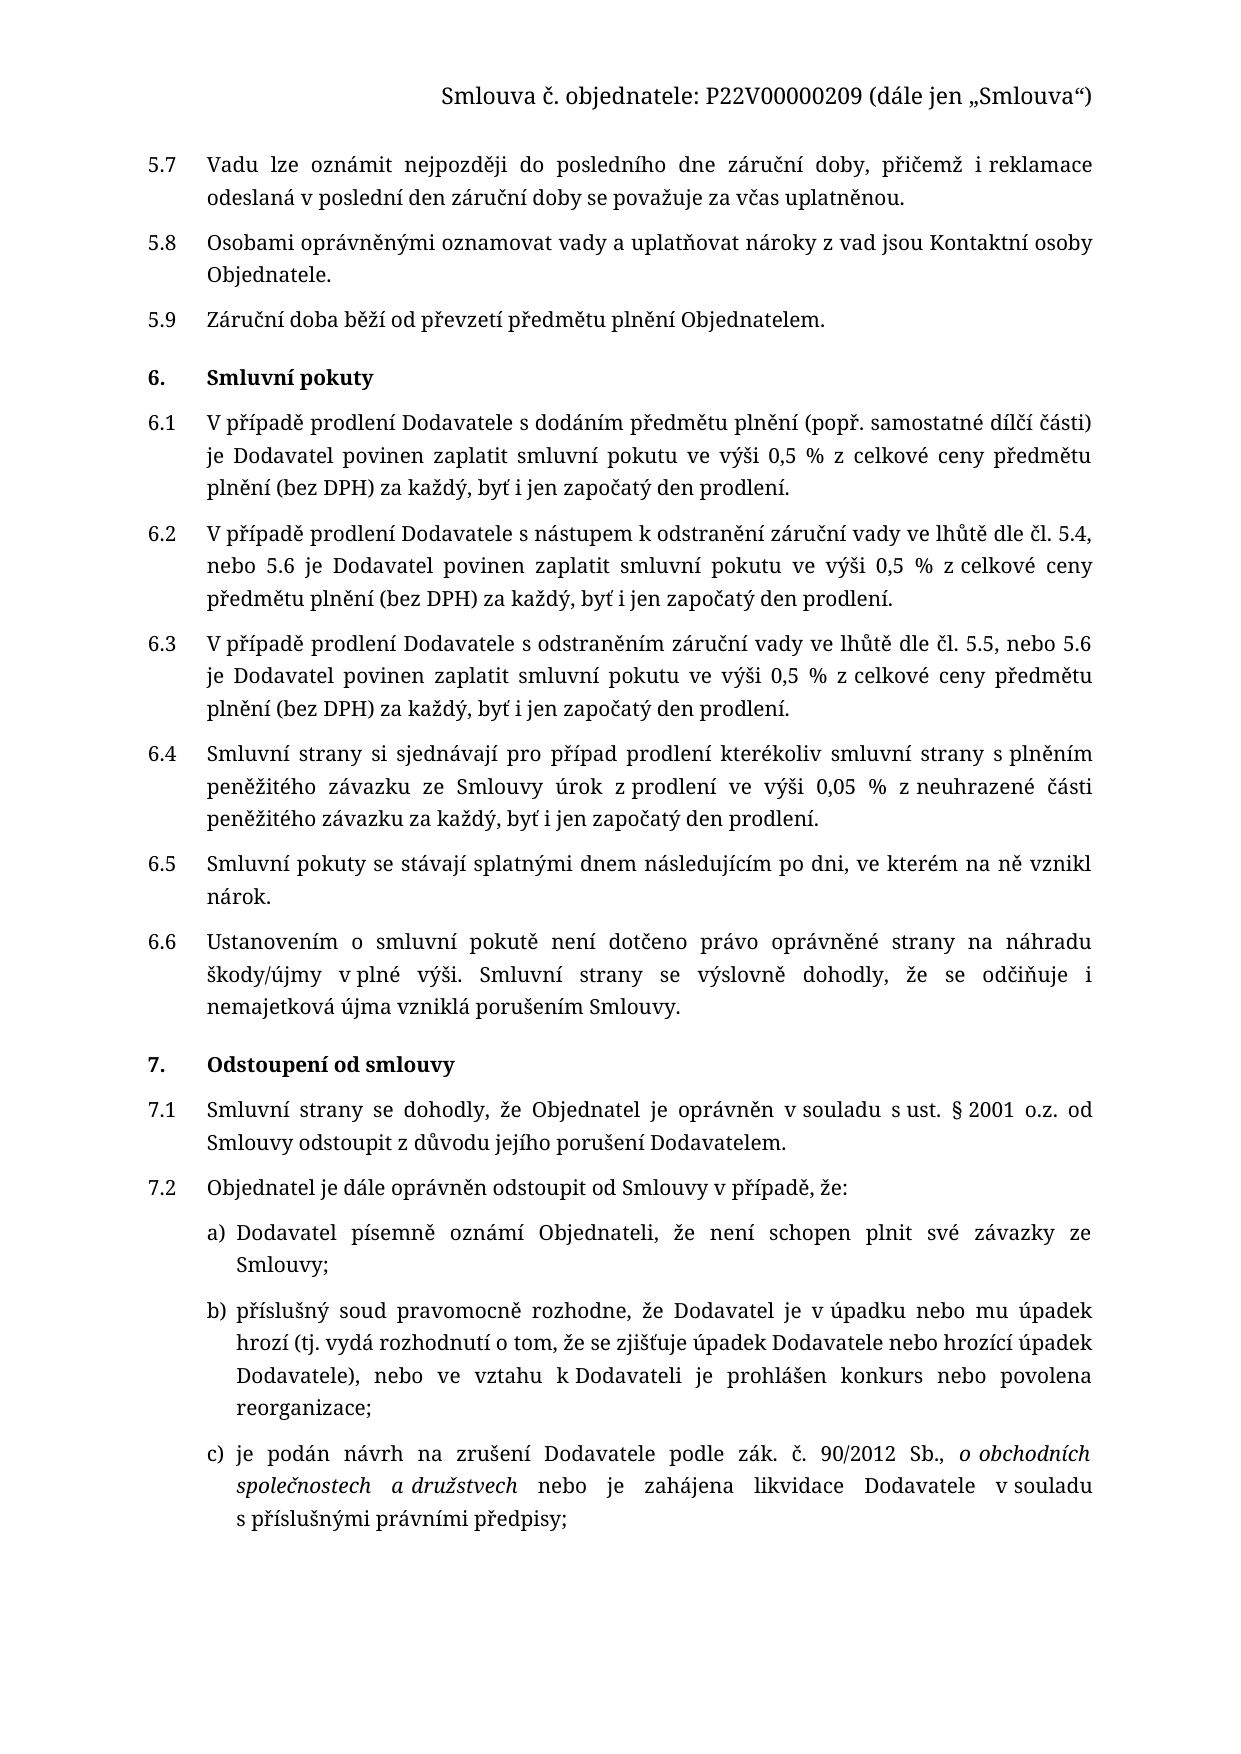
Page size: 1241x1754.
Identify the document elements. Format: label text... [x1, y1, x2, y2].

list Smluvní pokuty se stávají splatnými dnem následujícím po dni, ve kterém na ně vznikl nárok. [148, 849, 1093, 911]
list V případě prodlení Dodavatele s nástupem k odstranění záruční vady ve lhůtě dle čl. 5.4, nebo 5.6 je Dodavatel povinen zaplatit smluvní pokutu ve výši 0,5 % z celkové ceny předmětu plnění (bez DPH) za každý, byť i jen započatý den prodlení. [148, 519, 1093, 612]
list Vadu lze oznámit nejpozději do posledního dne záruční doby, přičemž i reklamace odeslaná v poslední den záruční doby se považuje za včas uplatněnou. [148, 150, 1093, 211]
list Ustanovením o smluvní pokutě není dotčeno právo oprávněné strany na náhradu škody/újmy v plné výši. Smluvní strany se výslovně dohodly, že se odčiňuje i nemajetková újma vzniklá porušením Smlouvy. [148, 927, 1093, 1021]
list Smluvní strany si sjednávají pro případ prodlení kterékoliv smluvní strany s plněním peněžitého závazku ze Smlouvy úrok z prodlení ve výši 0,05 % z neuhrazené části peněžitého závazku za každý, byť i jen započatý den prodlení. [148, 739, 1093, 833]
list je podán návrh na zrušení Dodavatele podle zák. č. 90/2012 Sb., o obchodních společnostech a družstvech nebo je zahájena likvidace Dodavatele v souladu s příslušnými právními předpisy; [207, 1439, 1093, 1532]
list Osobami oprávněnými oznamovat vady a uplatňovat nároky z vad jsou Kontaktní osoby Objednatele. [148, 228, 1093, 289]
list Smluvní pokuty [148, 363, 1093, 392]
list V případě prodlení Dodavatele s odstraněním záruční vady ve lhůtě dle čl. 5.5, nebo 5.6 je Dodavatel povinen zaplatit smluvní pokutu ve výši 0,5 % z celkové ceny předmětu plnění (bez DPH) za každý, byť i jen započatý den prodlení. [148, 629, 1093, 723]
list Dodavatel písemně oznámí Objednateli, že není schopen plnit své závazky ze Smlouvy; [207, 1218, 1093, 1279]
list V případě prodlení Dodavatele s dodáním předmětu plnění (popř. samostatné dílčí části) je Dodavatel povinen zaplatit smluvní pokutu ve výši 0,5 % z celkové ceny předmětu plnění (bez DPH) za každý, byť i jen započatý den prodlení. [148, 408, 1093, 502]
list příslušný soud pravomocně rozhodne, že Dodavatel je v úpadku nebo mu úpadek hrozí (tj. vydá rozhodnutí o tom, že se zjišťuje úpadek Dodavatele nebo hrozící úpadek Dodavatele), nebo ve vztahu k Dodavateli je prohlášen konkurs nebo povolena reorganizace; [207, 1296, 1093, 1422]
list Odstoupení od smlouvy [148, 1050, 1093, 1078]
list Záruční doba běží od převzetí předmětu plnění Objednatelem. [148, 306, 1093, 334]
list Objednatel je dále oprávněn odstoupit od Smlouvy v případě, že: [148, 1173, 1093, 1201]
list Smluvní strany se dohodly, že Objednatel je oprávněn v souladu s ust. § 2001 o.z. od Smlouvy odstoupit z důvodu jejího porušení Dodavatelem. [148, 1095, 1093, 1156]
